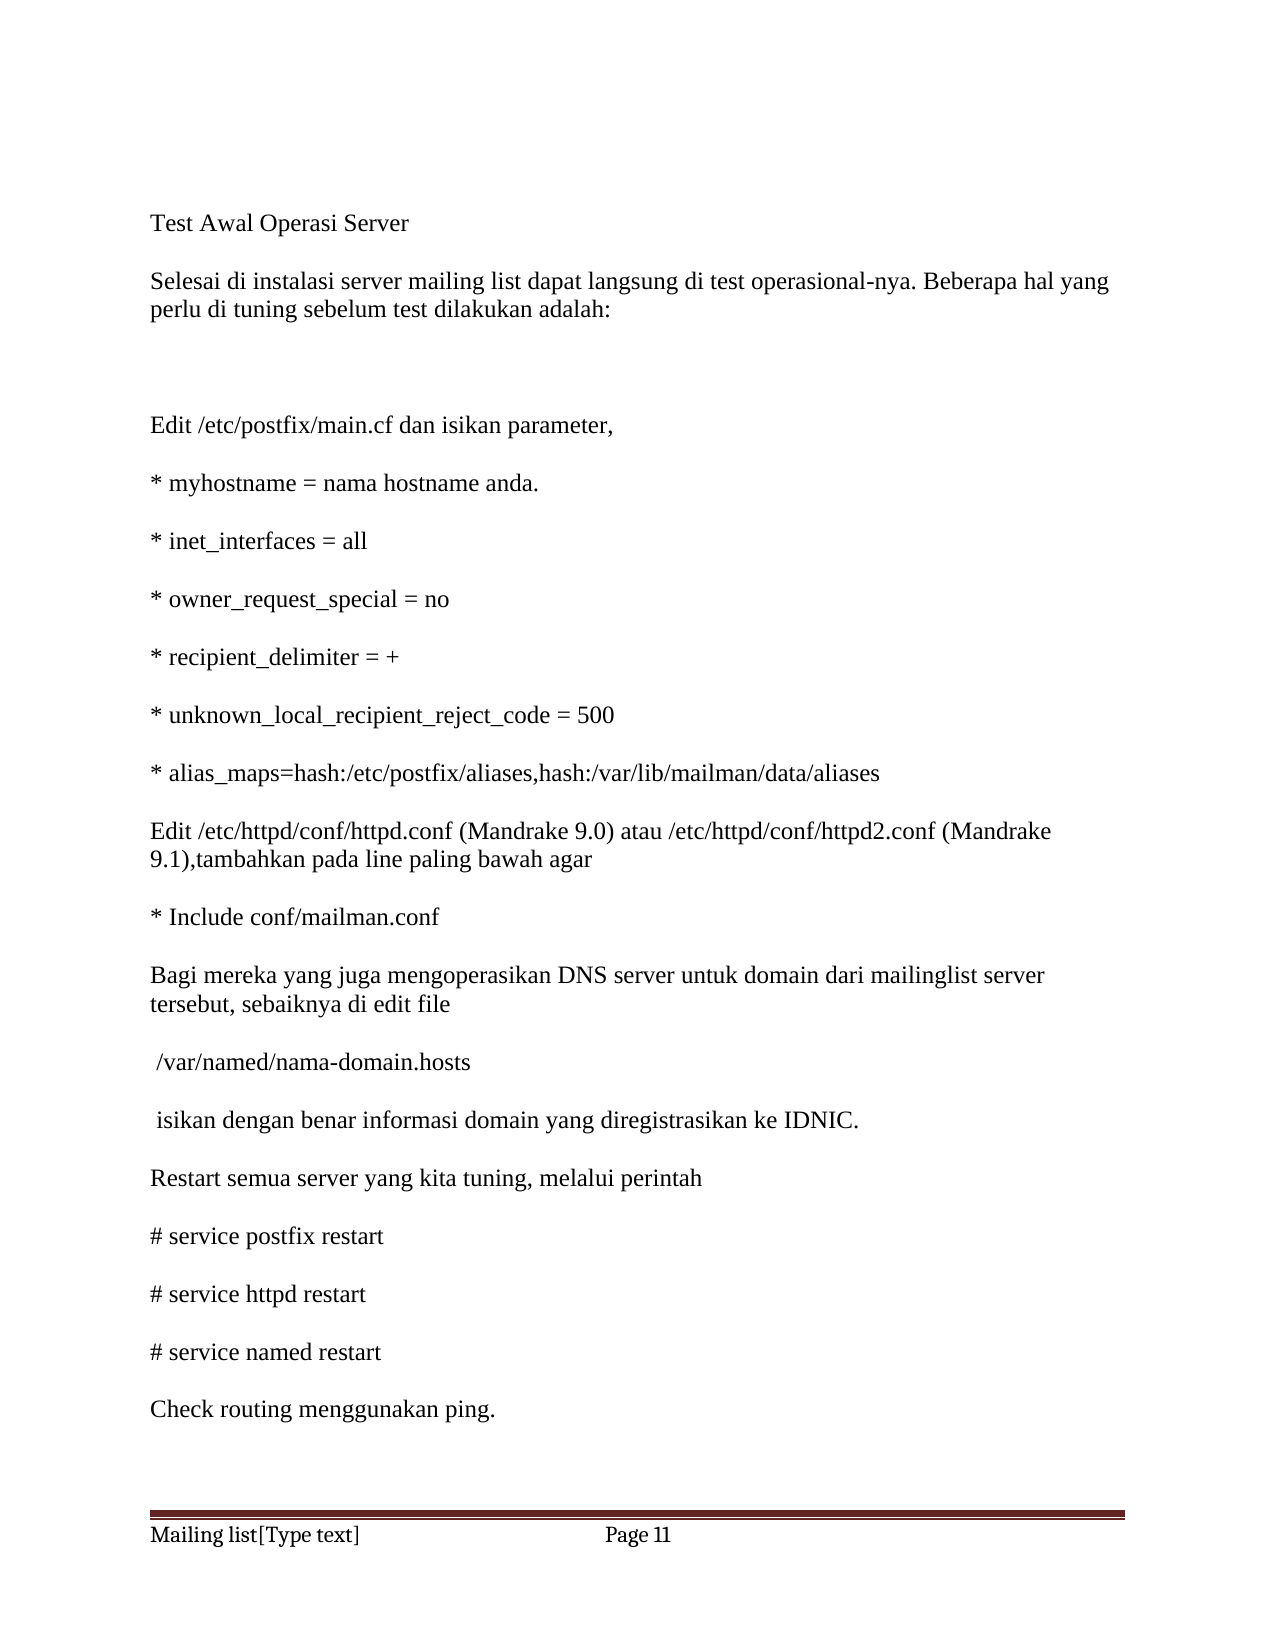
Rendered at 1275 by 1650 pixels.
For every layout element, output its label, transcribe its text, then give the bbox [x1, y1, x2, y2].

text Selesai di instalasi server mailing list dapat langsung di test operasional-nya. Beberapa hal yang perlu di tuning sebelum test dilakukan adalah: [150, 266, 1125, 323]
text * inet_interfaces = all [150, 526, 1125, 555]
text /var/named/nama-domain.hosts [150, 1047, 1125, 1076]
text * recipient_delimiter = + [150, 642, 1125, 671]
text isikan dengan benar informasi domain yang diregistrasikan ke IDNIC. [150, 1105, 1125, 1134]
text Edit /etc/httpd/conf/httpd.conf (Mandrake 9.0) atau /etc/httpd/conf/httpd2.conf (Mandrake 9.1),tambahkan pada line paling bawah agar [150, 816, 1125, 873]
text * Include conf/mailman.conf [150, 902, 1125, 931]
text Test Awal Operasi Server [150, 208, 1125, 237]
text Check routing menggunakan ping. [150, 1394, 1125, 1423]
text * unknown_local_recipient_reject_code = 500 [150, 700, 1125, 729]
text # service named restart [150, 1337, 1125, 1365]
text Restart semua server yang kita tuning, melalui perintah [150, 1163, 1125, 1192]
text * myhostname = nama hostname anda. [150, 468, 1125, 497]
text * owner_request_special = no [150, 584, 1125, 613]
text # service httpd restart [150, 1279, 1125, 1307]
text * alias_maps=hash:/etc/postfix/aliases,hash:/var/lib/mailman/data/aliases [150, 758, 1125, 787]
text # service postfix restart [150, 1221, 1125, 1249]
text Bagi mereka yang juga mengoperasikan DNS server untuk domain dari mailinglist server tersebut, sebaiknya di edit file [150, 960, 1125, 1018]
text Edit /etc/postfix/main.cf dan isikan parameter, [150, 410, 1125, 439]
